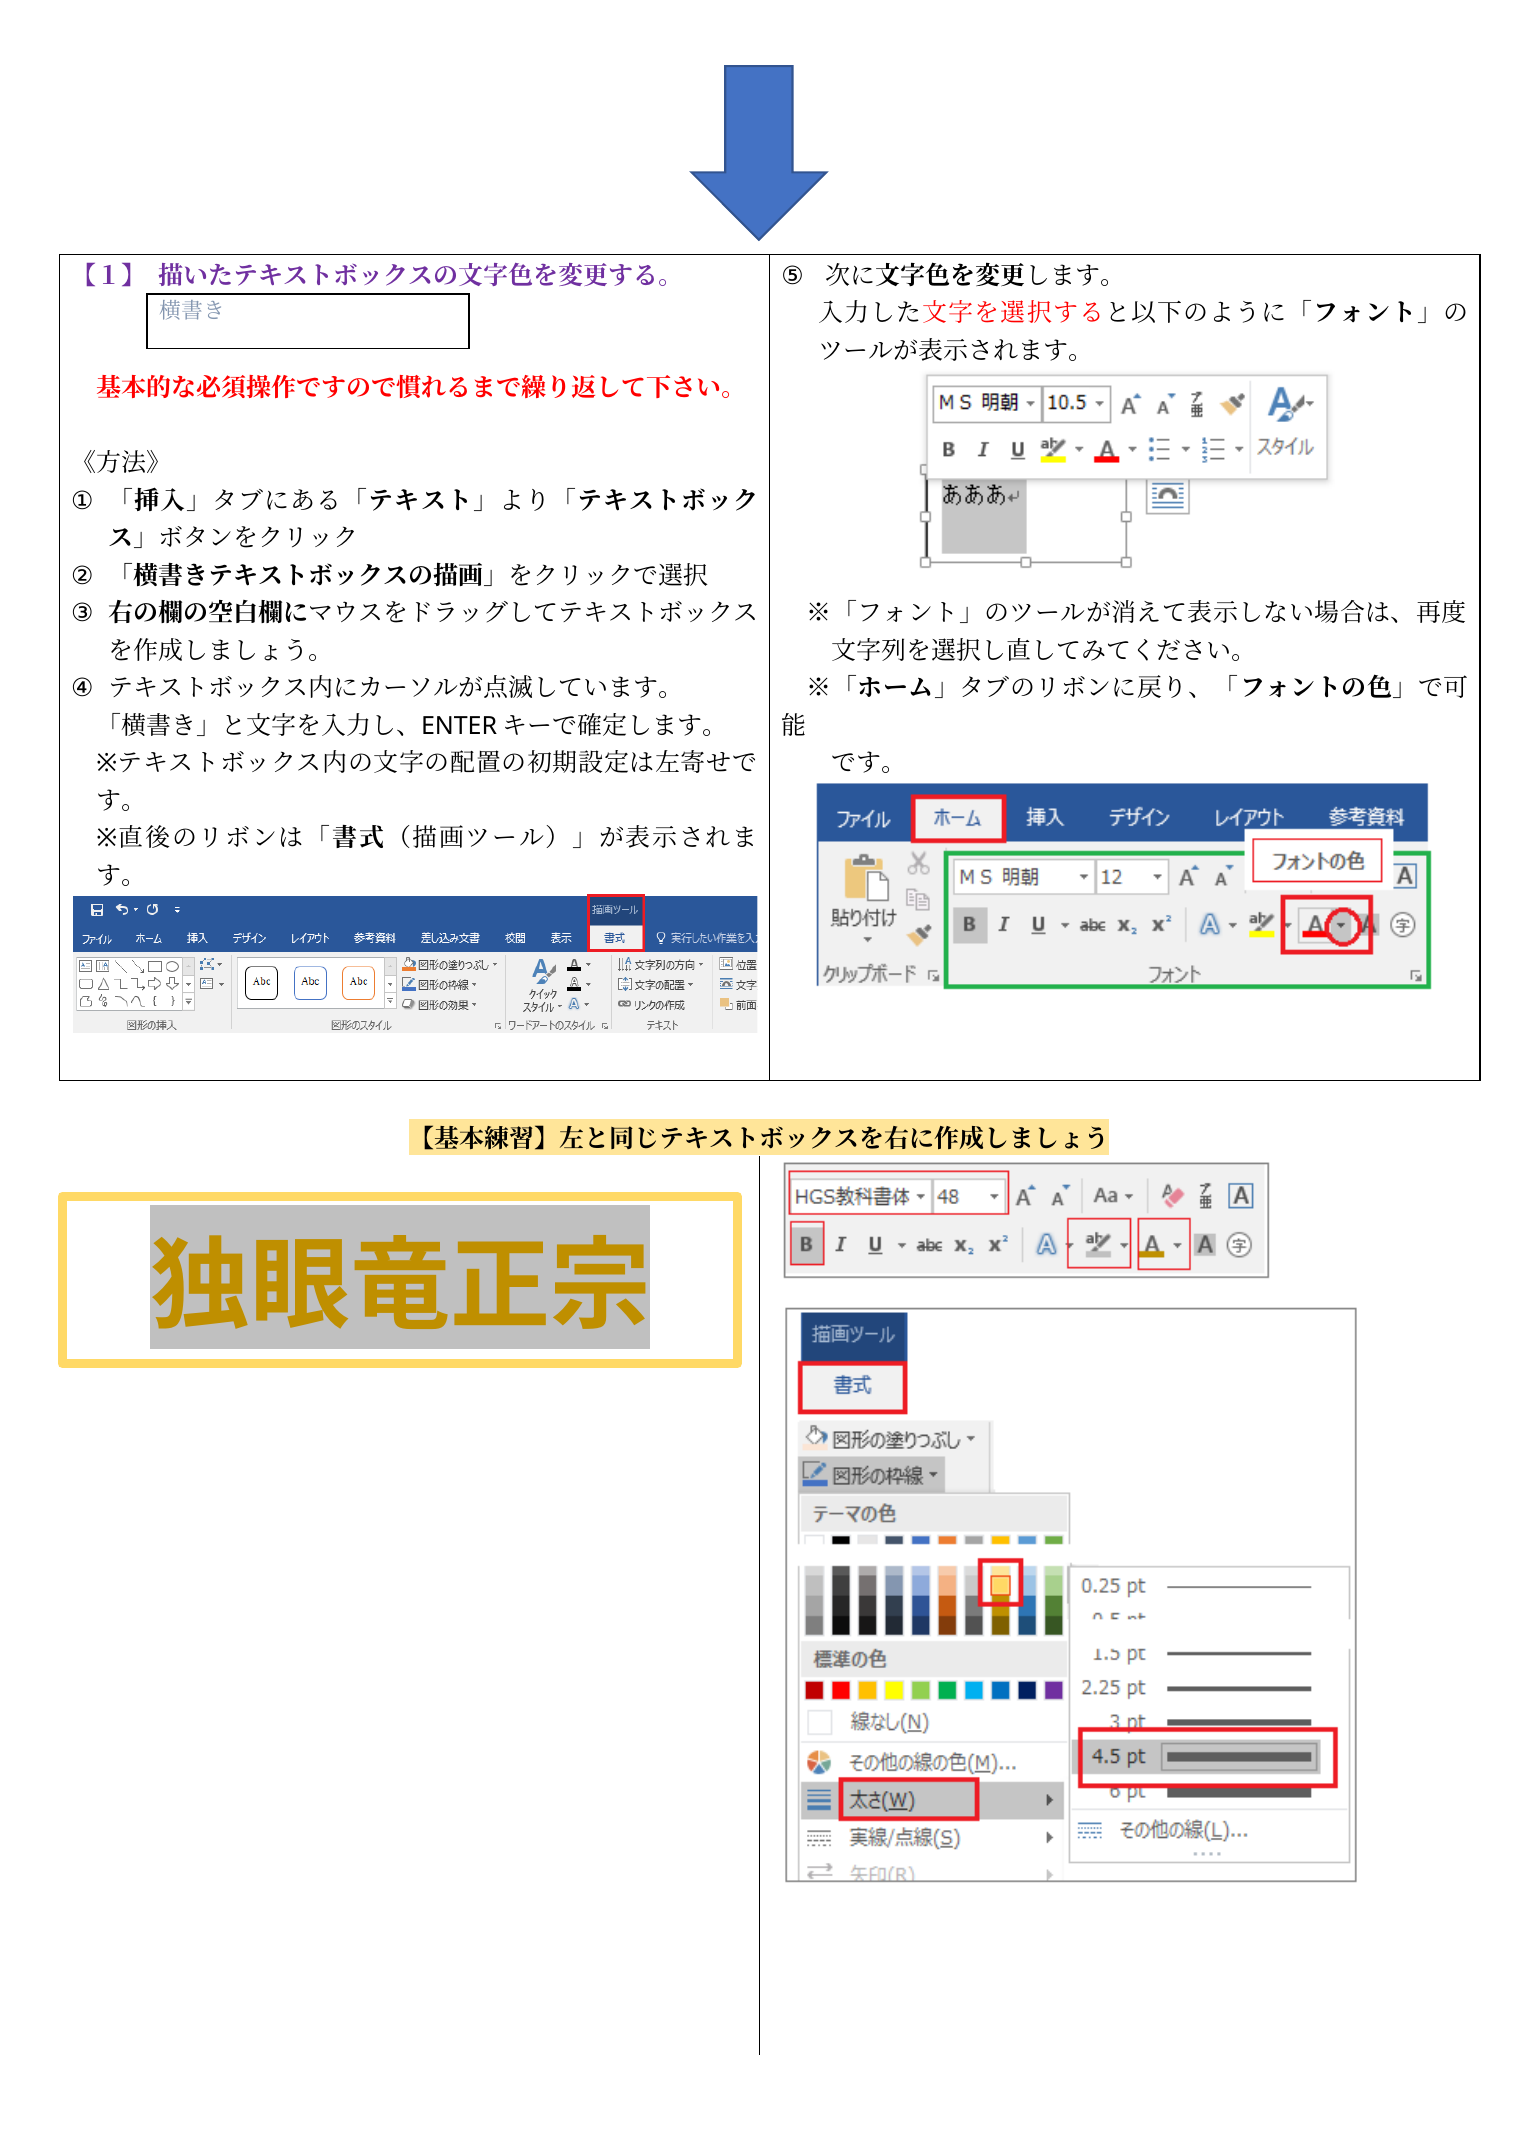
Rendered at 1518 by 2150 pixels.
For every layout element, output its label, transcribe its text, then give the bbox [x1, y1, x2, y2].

table_header 描いたテキストボックスの文字色を変更する。 基本的な必須操作ですので慣れるまで繰り返して下さい。 《方法》 「挿入」タブにある「テキスト」より「テキストボックス」ボタンをクリック 「横書きテキストボックスの描画」をクリックで選択 右の欄の空白欄にマウスをドラッグしてテキストボックスを作成しましょう。 テキストボックス内にカーソルが点滅しています。 「横書き」と文字を入力し、ENTERキーで確定します。 ※テキストボックス内の文字の配置の初期設定は左寄せです。 ※直後のリボンは「書式（描画ツール）」が表示されます。 [60, 255, 769, 1080]
picture [781, 1305, 1360, 1887]
picture [70, 892, 758, 1034]
picture [781, 1155, 1274, 1283]
picture [914, 367, 1335, 576]
table_header 次に文字色を変更します。 入力した文字を選択すると以下のように「フォント」のツールが表示されます。 ※「フォント」のツールが消えて表示しない場合は、再度文字列を選択し直してみてください。 ※「ホーム」タブのリボンに戻り、「フォントの色」で可能 です。 [770, 255, 1479, 1080]
text 【基本練習】左と同じテキストボックスを右に作成しましょう [59, 1118, 1459, 1156]
picture [814, 779, 1435, 994]
